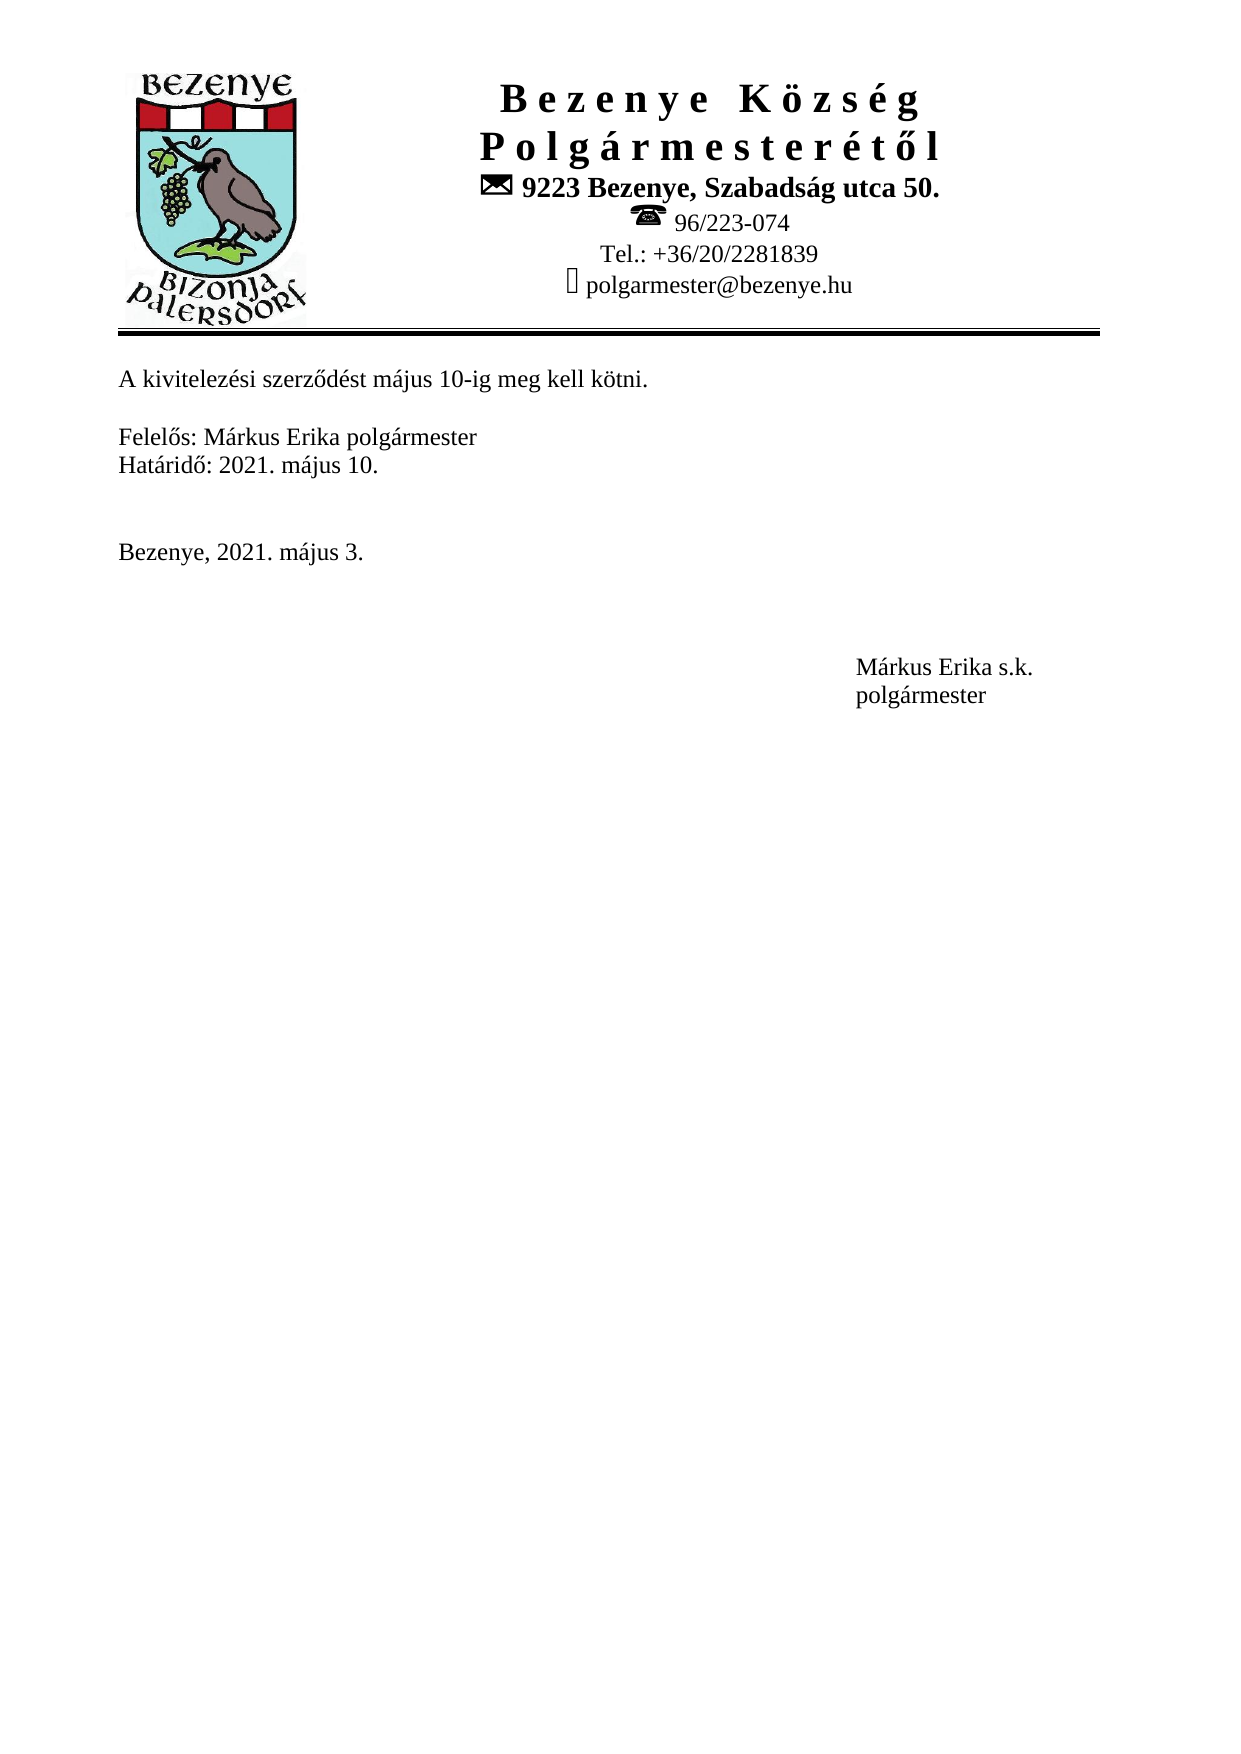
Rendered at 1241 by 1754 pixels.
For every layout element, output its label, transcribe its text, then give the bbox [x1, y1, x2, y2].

text Felelős: Márkus Erika polgármester [118, 422, 1152, 450]
text Márkus Erika s.k. [118, 652, 1152, 680]
text polgármester [118, 680, 1152, 709]
text A kivitelezési szerződést május 10-ig meg kell kötni. [118, 364, 1152, 393]
text Határidő: 2021. május 10. [118, 450, 1152, 479]
text Bezenye, 2021. május 3. [118, 537, 1152, 565]
picture [125, 73, 307, 328]
